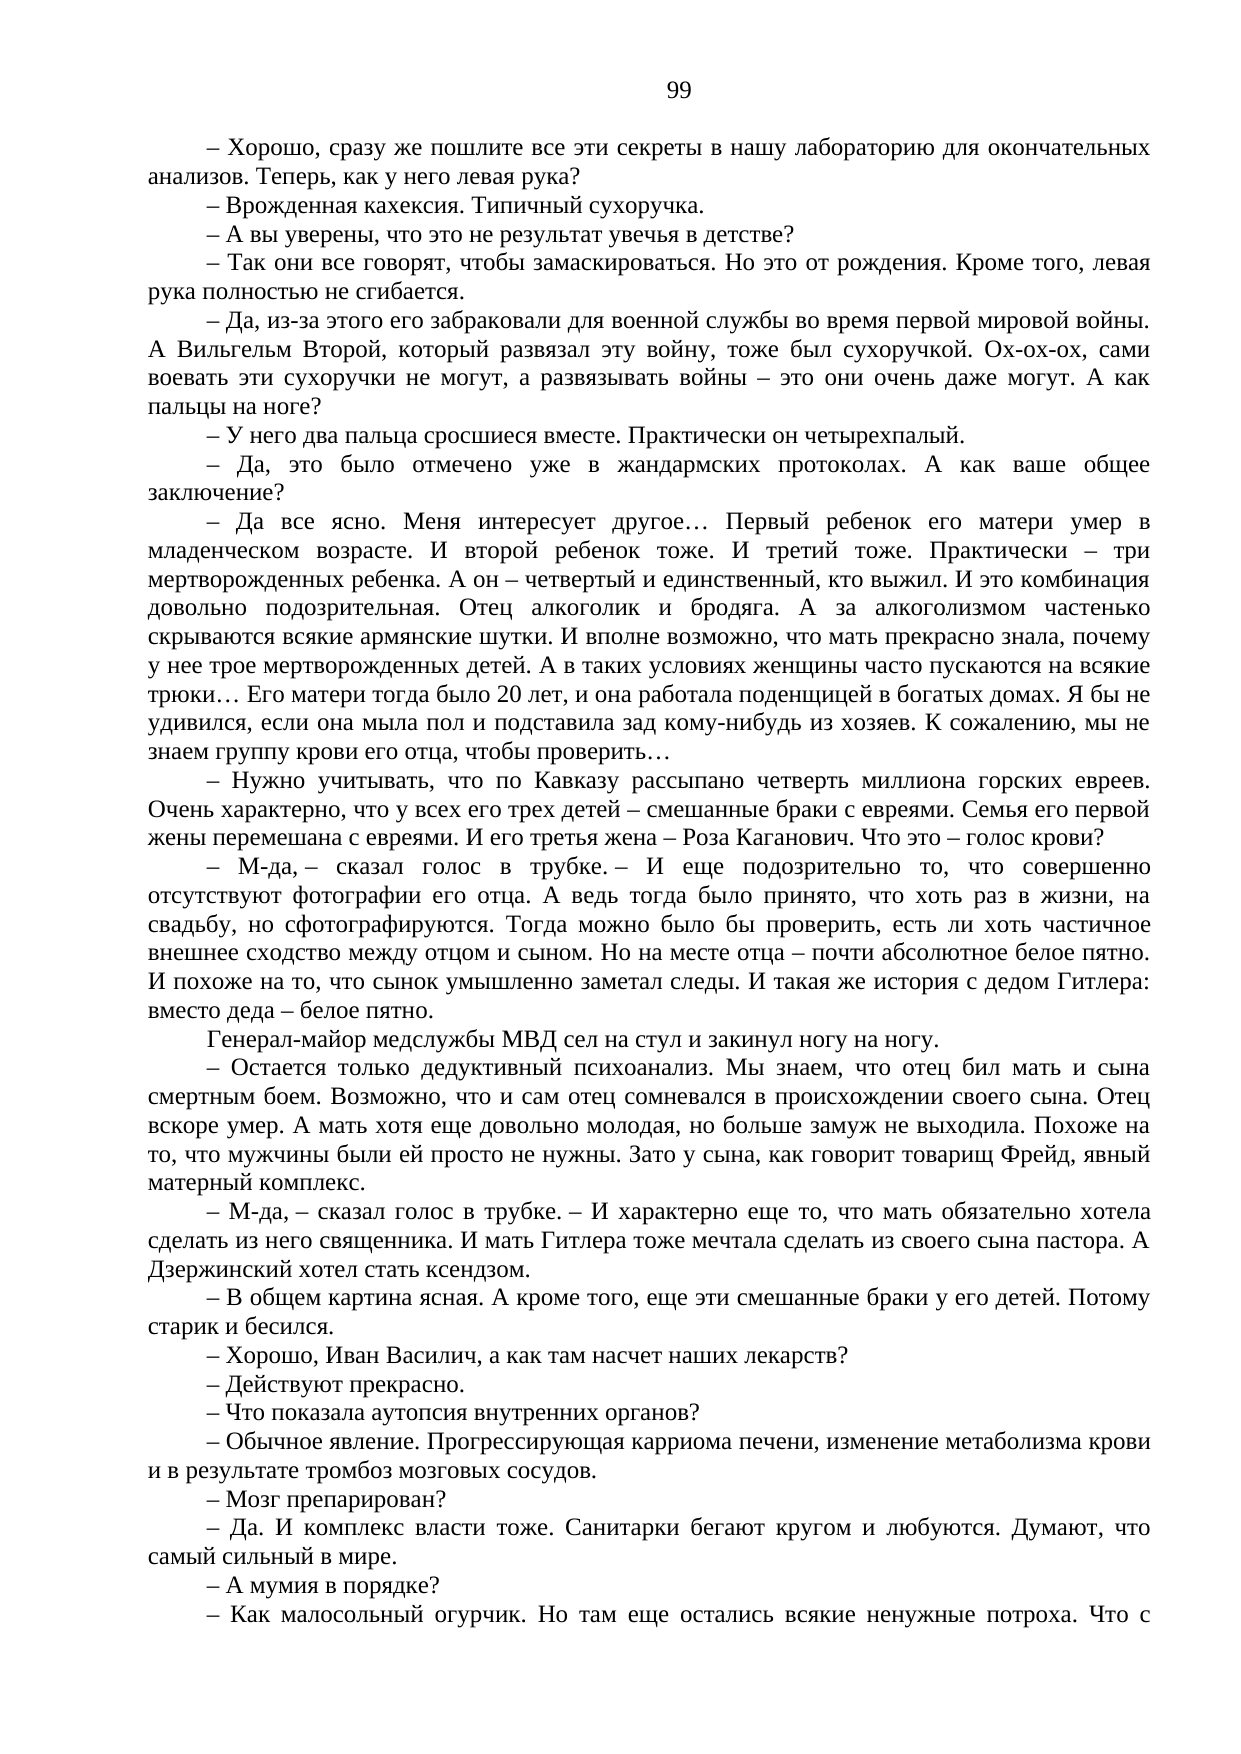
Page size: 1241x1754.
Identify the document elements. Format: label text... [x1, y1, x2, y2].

text – Что показала аутопсия внутренних органов? [148, 1397, 1152, 1426]
text – Нужно учитывать, что по Кавказу рассыпано четверть миллиона горских евреев. Очень характерно, что у всех его трех детей – смешанные браки с евреями. Семья его первой жены перемешана с евреями. И его третья жена – Роза Каганович. Что это – голос крови? [148, 765, 1152, 851]
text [148, 1599, 1152, 1627]
text – Хорошо, сразу же пошлите все эти секреты в нашу лабораторию для окончательных анализов. Теперь, как у него левая рука? [148, 132, 1152, 190]
text – А мумия в порядке? [148, 1570, 1152, 1599]
text – Остается только дедуктивный психоанализ. Мы знаем, что отец бил мать и сына смертным боем. Возможно, что и сам отец сомневался в происхождении своего сына. Отец вскоре умер. А мать хотя еще довольно молодая, но больше замуж не выходила. Похоже на то, что мужчины были ей просто не нужны. Зато у сына, как говорит товарищ Фрейд, явный матерный комплекс. [148, 1052, 1152, 1196]
text – Врожденная кахексия. Типичный сухоручка. [148, 190, 1152, 219]
text – В общем картина ясная. А кроме того, еще эти смешанные браки у его детей. Потому старик и бесился. [148, 1282, 1152, 1340]
text – М-да, – сказал голос в трубке. – И еще подозрительно то, что совершенно отсутствуют фотографии его отца. А ведь тогда было принято, что хоть раз в жизни, на свадьбу, но сфотографируются. Тогда можно было бы проверить, есть ли хоть частичное внешнее сходство между отцом и сыном. Но на месте отца – почти абсолютное белое пятно. И похоже на то, что сынок умышленно заметал следы. И такая же история с дедом Гитлера: вместо деда – белое пятно. [148, 851, 1152, 1024]
text – Да, это было отмечено уже в жандармских протоколах. А как ваше общее заключение? [148, 449, 1152, 506]
text – М-да, – сказал голос в трубке. – И характерно еще то, что мать обязательно хотела сделать из него священника. И мать Гитлера тоже мечтала сделать из своего сына пастора. А Дзержинский хотел стать ксендзом. [148, 1196, 1152, 1282]
text – Да, из-за этого его забраковали для военной службы во время первой мировой войны. А Вильгельм Второй, который развязал эту войну, тоже был сухоручкой. Ох-ох-ох, сами воевать эти сухоручки не могут, а развязывать войны – это они очень даже могут. А как пальцы на ноге? [148, 305, 1152, 420]
text – У него два пальца сросшиеся вместе. Практически он четырехпалый. [148, 420, 1152, 449]
text – Да. И комплекс власти тоже. Санитарки бегают кругом и любуются. Думают, что самый сильный в мире. [148, 1512, 1152, 1570]
text – Хорошо, Иван Василич, а как там насчет наших лекарств? [148, 1340, 1152, 1369]
text – Действуют прекрасно. [148, 1369, 1152, 1397]
text – Обычное явление. Прогрессирующая карриома печени, изменение метаболизма крови и в результате тромбоз мозговых сосудов. [148, 1426, 1152, 1484]
text – Мозг препарирован? [148, 1484, 1152, 1512]
text Генерал-майор медслужбы МВД сел на стул и закинул ногу на ногу. [148, 1024, 1152, 1052]
text – А вы уверены, что это не результат увечья в детстве? [148, 219, 1152, 247]
text – Так они все говорят, чтобы замаскироваться. Но это от рождения. Кроме того, левая рука полностью не сгибается. [148, 247, 1152, 305]
text – Да все ясно. Меня интересует другое… Первый ребенок его матери умер в младенческом возрасте. И второй ребенок тоже. И третий тоже. Практически – три мертворожденных ребенка. А он – четвертый и единственный, кто выжил. И это комбинация довольно подозрительная. Отец алкоголик и бродяга. А за алкоголизмом частенько скрываются всякие армянские шутки. И вполне возможно, что мать прекрасно знала, почему у нее трое мертворожденных детей. А в таких условиях женщины часто пускаются на всякие трюки… Его матери тогда было 20 лет, и она работала поденщицей в богатых домах. Я бы не удивился, если она мыла пол и подставила зад кому-нибудь из хозяев. К сожалению, мы не знаем группу крови его отца, чтобы проверить… [148, 506, 1152, 765]
